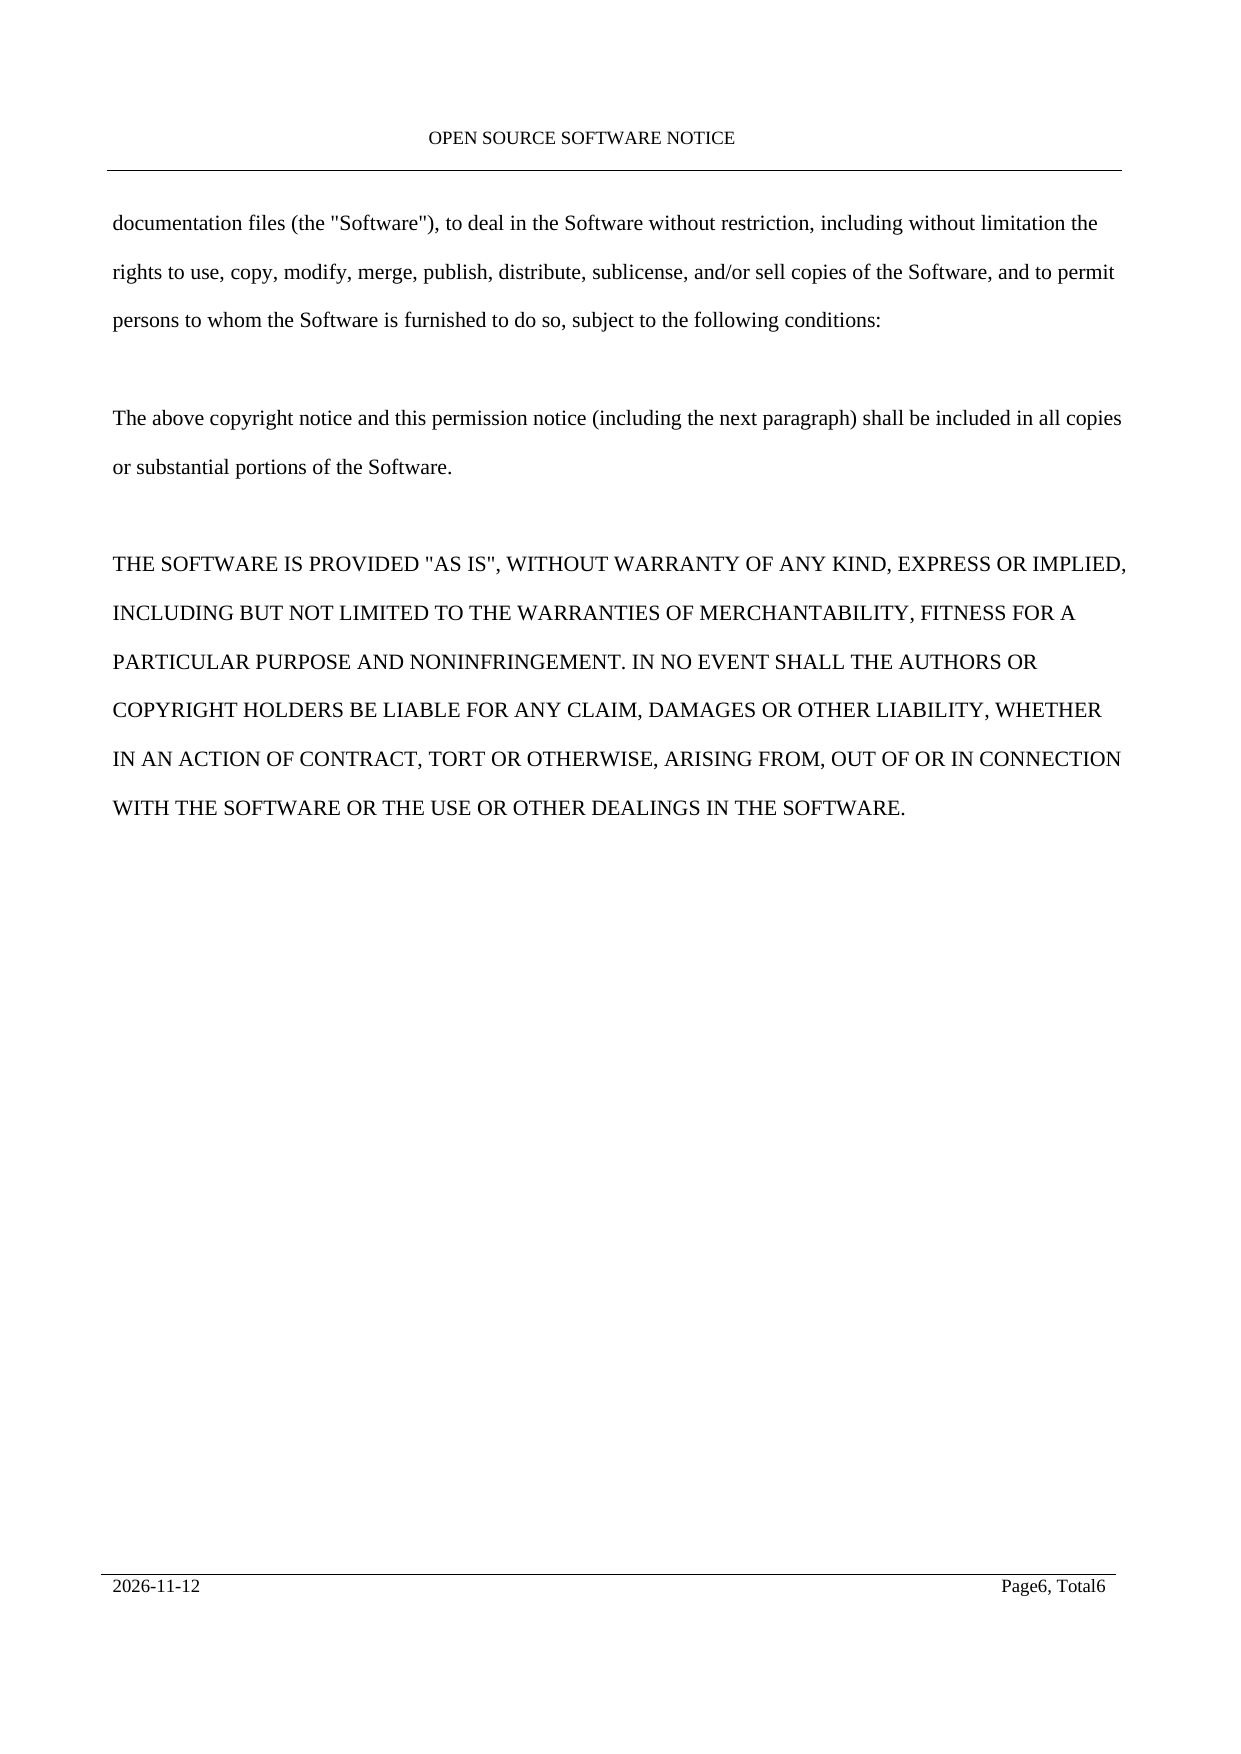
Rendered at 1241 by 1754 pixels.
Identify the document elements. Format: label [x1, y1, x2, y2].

text [112, 206, 1128, 824]
